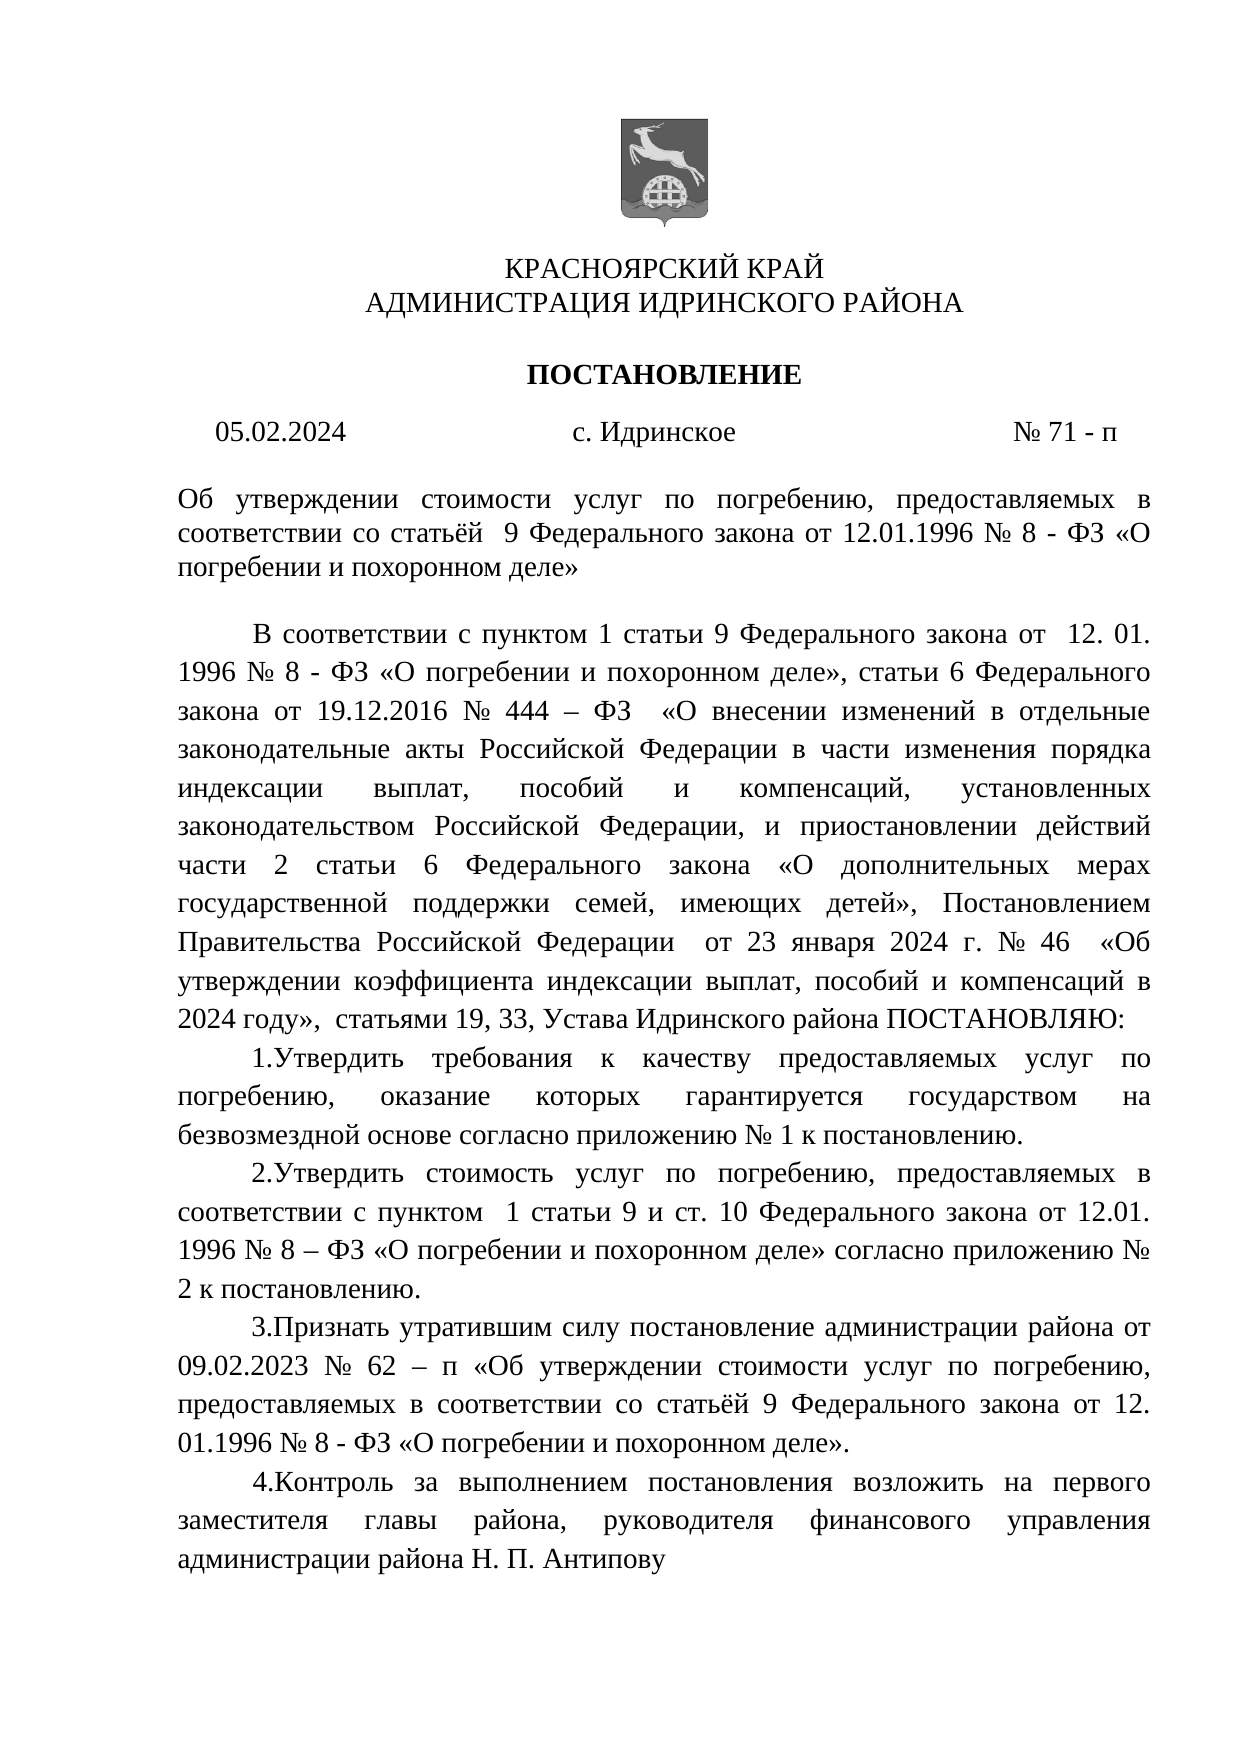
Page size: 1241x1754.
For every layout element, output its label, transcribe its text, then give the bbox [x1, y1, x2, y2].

text 2.Утвердить стоимость услуг по погребению, предоставляемых в соответствии с пунктом 1 статьи 9 и ст. 10 Федерального закона от 12.01. 1996 № 8 – ФЗ «О погребении и похоронном деле» согласно приложению № 2 к постановлению. [177, 1155, 1152, 1304]
text 05.02.2024 с. Идринское № 71 - п [215, 414, 1152, 448]
text В соответствии с пунктом 1 статьи 9 Федерального закона от 12. 01. 1996 № 8 - ФЗ «О погребении и похоронном деле», статьи 6 Федерального закона от 19.12.2016 № 444 – ФЗ «О внесении изменений в отдельные законодательные акты Российской Федерации в части изменения порядка индексации выплат, пособий и компенсаций, установленных законодательством Российской Федерации, и приостановлении действий части 2 статьи 6 Федерального закона «О дополнительных мерах государственной поддержки семей, имеющих детей», Постановлением Правительства Российской Федерации от 23 января 2024 г. № 46 «Об утверждении коэффициента индексации выплат, пособий и компенсаций в 2024 году», статьями 19, 33, Устава Идринского района ПОСТАНОВЛЯЮ: [177, 616, 1152, 1035]
text 4.Контроль за выполнением постановления возложить на первого заместителя главы района, руководителя финансового управления администрации района Н. П. Антипову [177, 1464, 1152, 1574]
text ПОСТАНОВЛЕНИЕ [177, 357, 1152, 391]
text Об утверждении стоимости услуг по погребению, предоставляемых в соответствии со статьёй 9 Федерального закона от 12.01.1996 № 8 - ФЗ «О погребении и похоронном деле» [177, 482, 1152, 582]
text АДМИНИСТРАЦИЯ ИДРИНСКОГО РАЙОНА [177, 285, 1152, 319]
text 1.Утвердить требования к качеству предоставляемых услуг по погребению, оказание которых гарантируется государством на безвозмездной основе согласно приложению № 1 к постановлению. [177, 1040, 1152, 1150]
text КРАСНОЯРСКИЙ КРАЙ [177, 227, 1152, 285]
text 3.Признать утратившим силу постановление администрации района от 09.02.2023 № 62 – п «Об утверждении стоимости услуг по погребению, предоставляемых в соответствии со статьёй 9 Федерального закона от 12. 01.1996 № 8 - ФЗ «О погребении и похоронном деле». [177, 1309, 1152, 1459]
